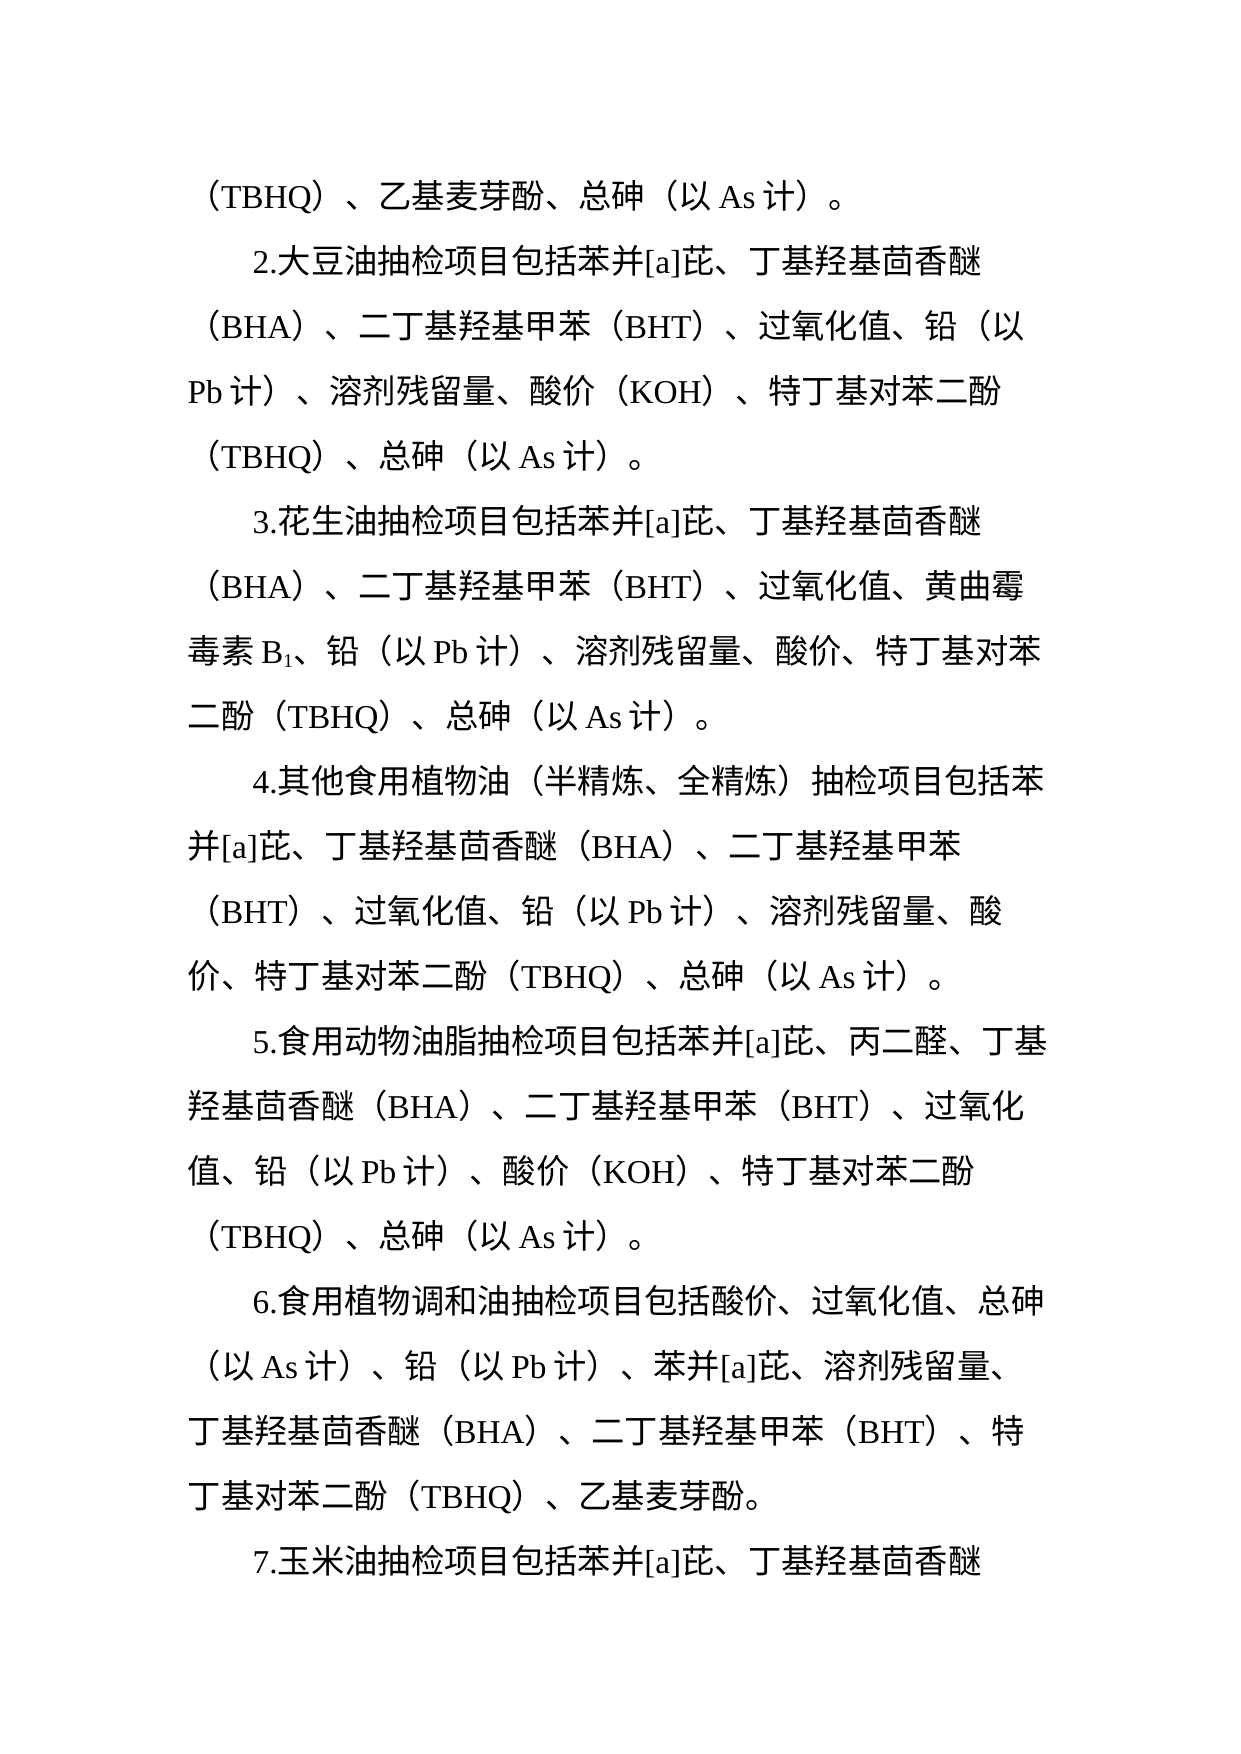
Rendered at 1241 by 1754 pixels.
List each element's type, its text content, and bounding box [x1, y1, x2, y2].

text 2.大豆油抽检项目包括苯并[a]芘、丁基羟基茴香醚（BHA）、二丁基羟基甲苯（BHT）、过氧化值、铅（以Pb计）、溶剂残留量、酸价（KOH）、特丁基对苯二酚（TBHQ）、总砷（以As计）。 [187, 227, 1053, 487]
text 6.食用植物调和油抽检项目包括酸价、过氧化值、总砷（以As计）、铅（以Pb计）、苯并[a]芘、溶剂残留量、丁基羟基茴香醚（BHA）、二丁基羟基甲苯（BHT）、特丁基对苯二酚（TBHQ）、乙基麦芽酚。 [187, 1267, 1053, 1527]
text 3.花生油抽检项目包括苯并[a]芘、丁基羟基茴香醚（BHA）、二丁基羟基甲苯（BHT）、过氧化值、黄曲霉毒素B1、铅（以Pb计）、溶剂残留量、酸价、特丁基对苯二酚（TBHQ）、总砷（以As计）。 [187, 487, 1053, 747]
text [187, 1527, 1053, 1592]
text 5.食用动物油脂抽检项目包括苯并[a]芘、丙二醛、丁基羟基茴香醚（BHA）、二丁基羟基甲苯（BHT）、过氧化值、铅（以Pb计）、酸价（KOH）、特丁基对苯二酚（TBHQ）、总砷（以As计）。 [187, 1007, 1053, 1267]
text 4.其他食用植物油（半精炼、全精炼）抽检项目包括苯并[a]芘、丁基羟基茴香醚（BHA）、二丁基羟基甲苯（BHT）、过氧化值、铅（以Pb计）、溶剂残留量、酸价、特丁基对苯二酚（TBHQ）、总砷（以As计）。 [187, 747, 1053, 1007]
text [187, 162, 1053, 227]
